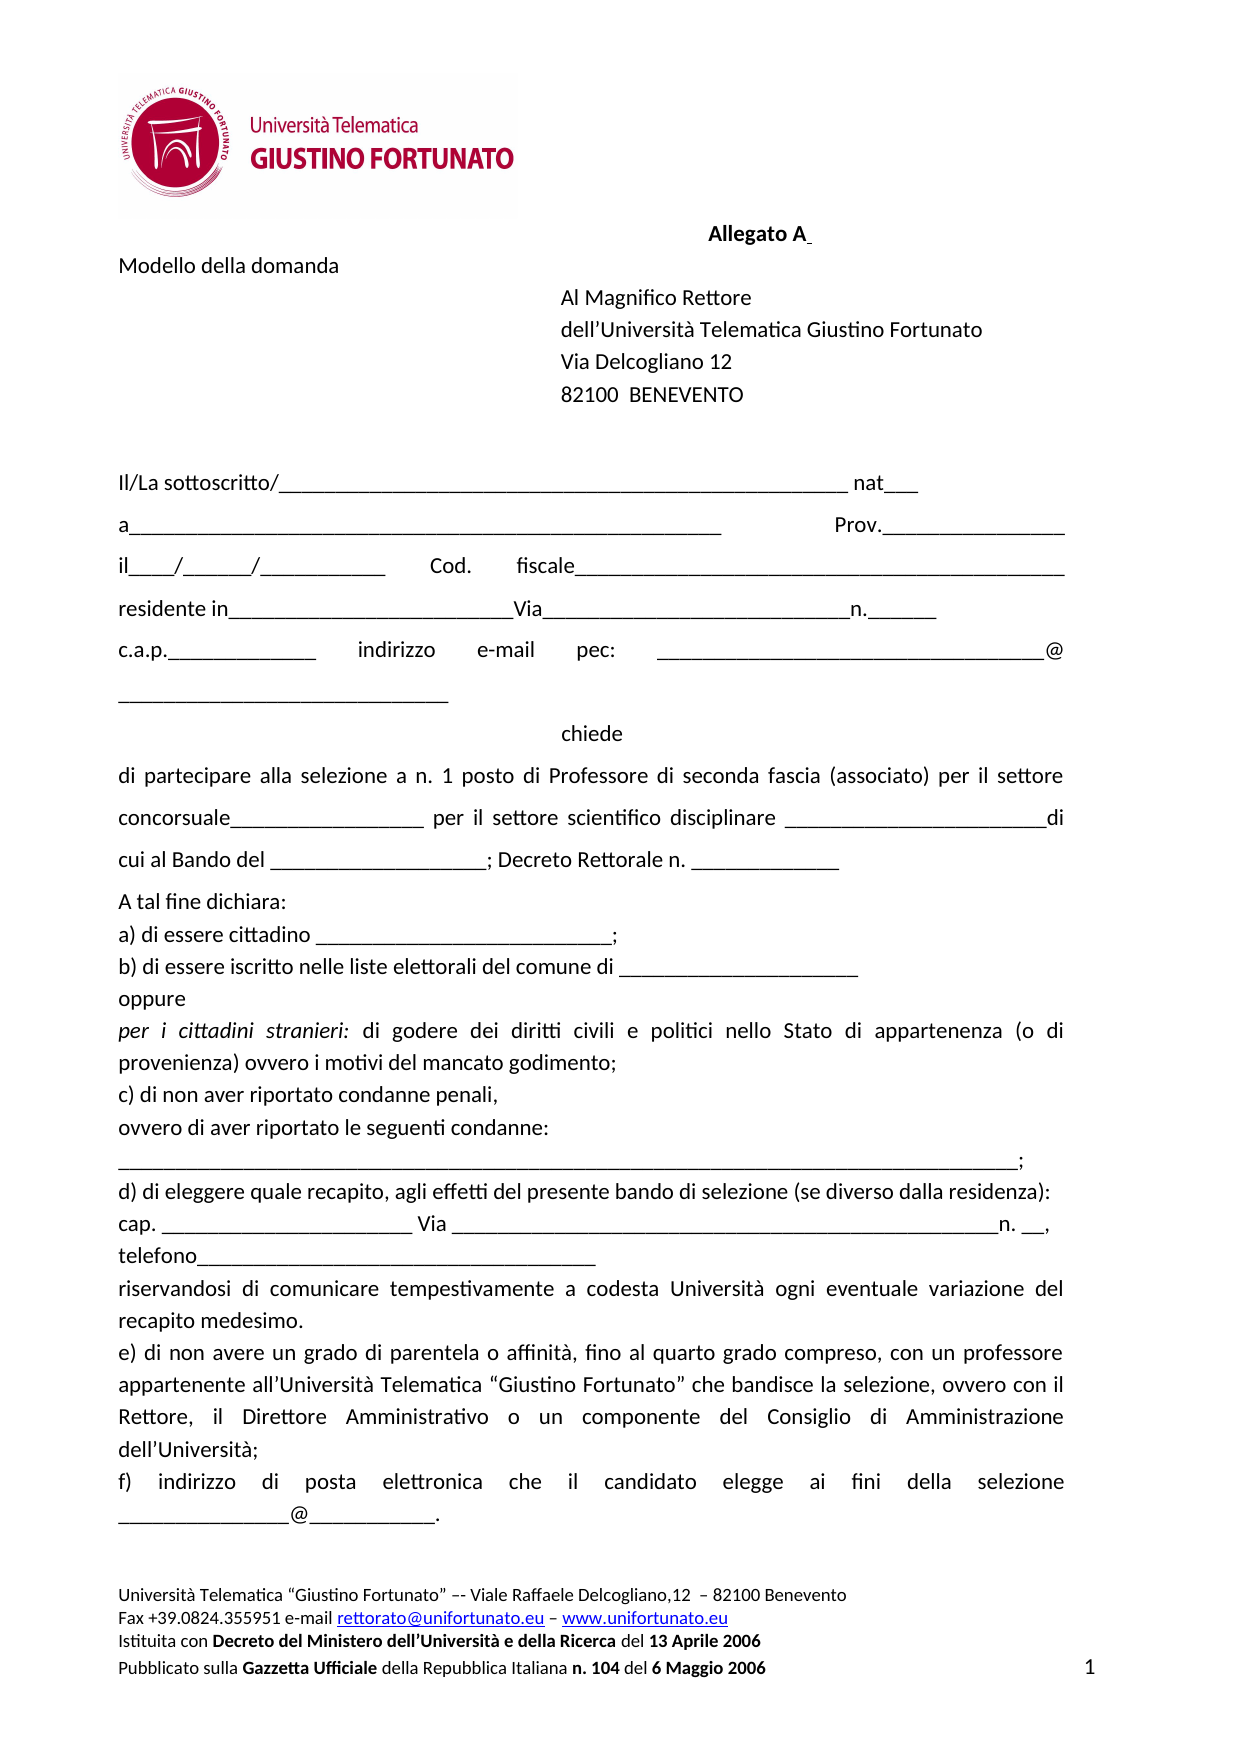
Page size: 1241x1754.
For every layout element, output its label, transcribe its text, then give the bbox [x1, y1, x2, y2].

text a) di essere cittadino __________________________; [118, 920, 1066, 948]
text Il/La sottoscritto/__________________________________________________ nat___ [118, 468, 1066, 496]
text a____________________________________________________ Prov.________________ il____/______/___________ Cod. fiscale___________________________________________ residente in_________________________Via___________________________n.______ [118, 510, 1066, 622]
text riservandosi di comunicare tempestivamente a codesta Università ogni eventuale variazione del recapito medesimo. [118, 1274, 1066, 1334]
text f) indirizzo di posta elettronica che il candidato elegge ai fini della selezione _______________@___________. [118, 1467, 1066, 1527]
text cap. ______________________ Via ________________________________________________n. __, [118, 1209, 1066, 1237]
text Al Magnifico Rettore [487, 283, 1066, 311]
text di partecipare alla selezione a n. 1 posto di Professore di seconda fascia (associato) per il settore concorsuale_________________ per il settore scientifico disciplinare _______________________di cui al Bando del ___________________; Decreto Rettorale n. _____________ [118, 762, 1066, 873]
text A tal fine dichiara: [118, 887, 1066, 916]
text ovvero di aver riportato le seguenti condanne: [118, 1113, 1066, 1141]
text dell’Università Telematica Giustino Fortunato [487, 315, 1066, 343]
text Modello della domanda [118, 251, 1066, 279]
text _______________________________________________________________________________; [118, 1145, 1066, 1173]
text Allegato A [708, 219, 974, 247]
text d) di eleggere quale recapito, agli effetti del presente bando di selezione (se diverso dalla residenza): [118, 1177, 1066, 1205]
text Via Delcogliano 12 [487, 347, 1066, 376]
text oppure [118, 984, 1066, 1012]
text e) di non avere un grado di parentela o affinità, fino al quarto grado compreso, con un professore appartenente all’Università Telematica “Giustino Fortunato” che bandisce la selezione, ovvero con il Rettore, il Direttore Amministrativo o un componente del Consiglio di Amministrazione dell’Università; [118, 1338, 1066, 1463]
text chiede [118, 719, 1066, 748]
text per i cittadini stranieri: di godere dei diritti civili e politici nello Stato di appartenenza (o di provenienza) ovvero i motivi del mancato godimento; [118, 1016, 1066, 1076]
text b) di essere iscritto nelle liste elettorali del comune di _____________________ [118, 952, 1066, 980]
text c.a.p._____________ indirizzo e-mail pec: __________________________________@ _____________________________ [118, 636, 1066, 706]
picture [118, 73, 518, 219]
text telefono___________________________________ [118, 1242, 1066, 1269]
text c) di non aver riportato condanne penali, [118, 1081, 1066, 1109]
text 82100 BENEVENTO [487, 380, 1066, 408]
